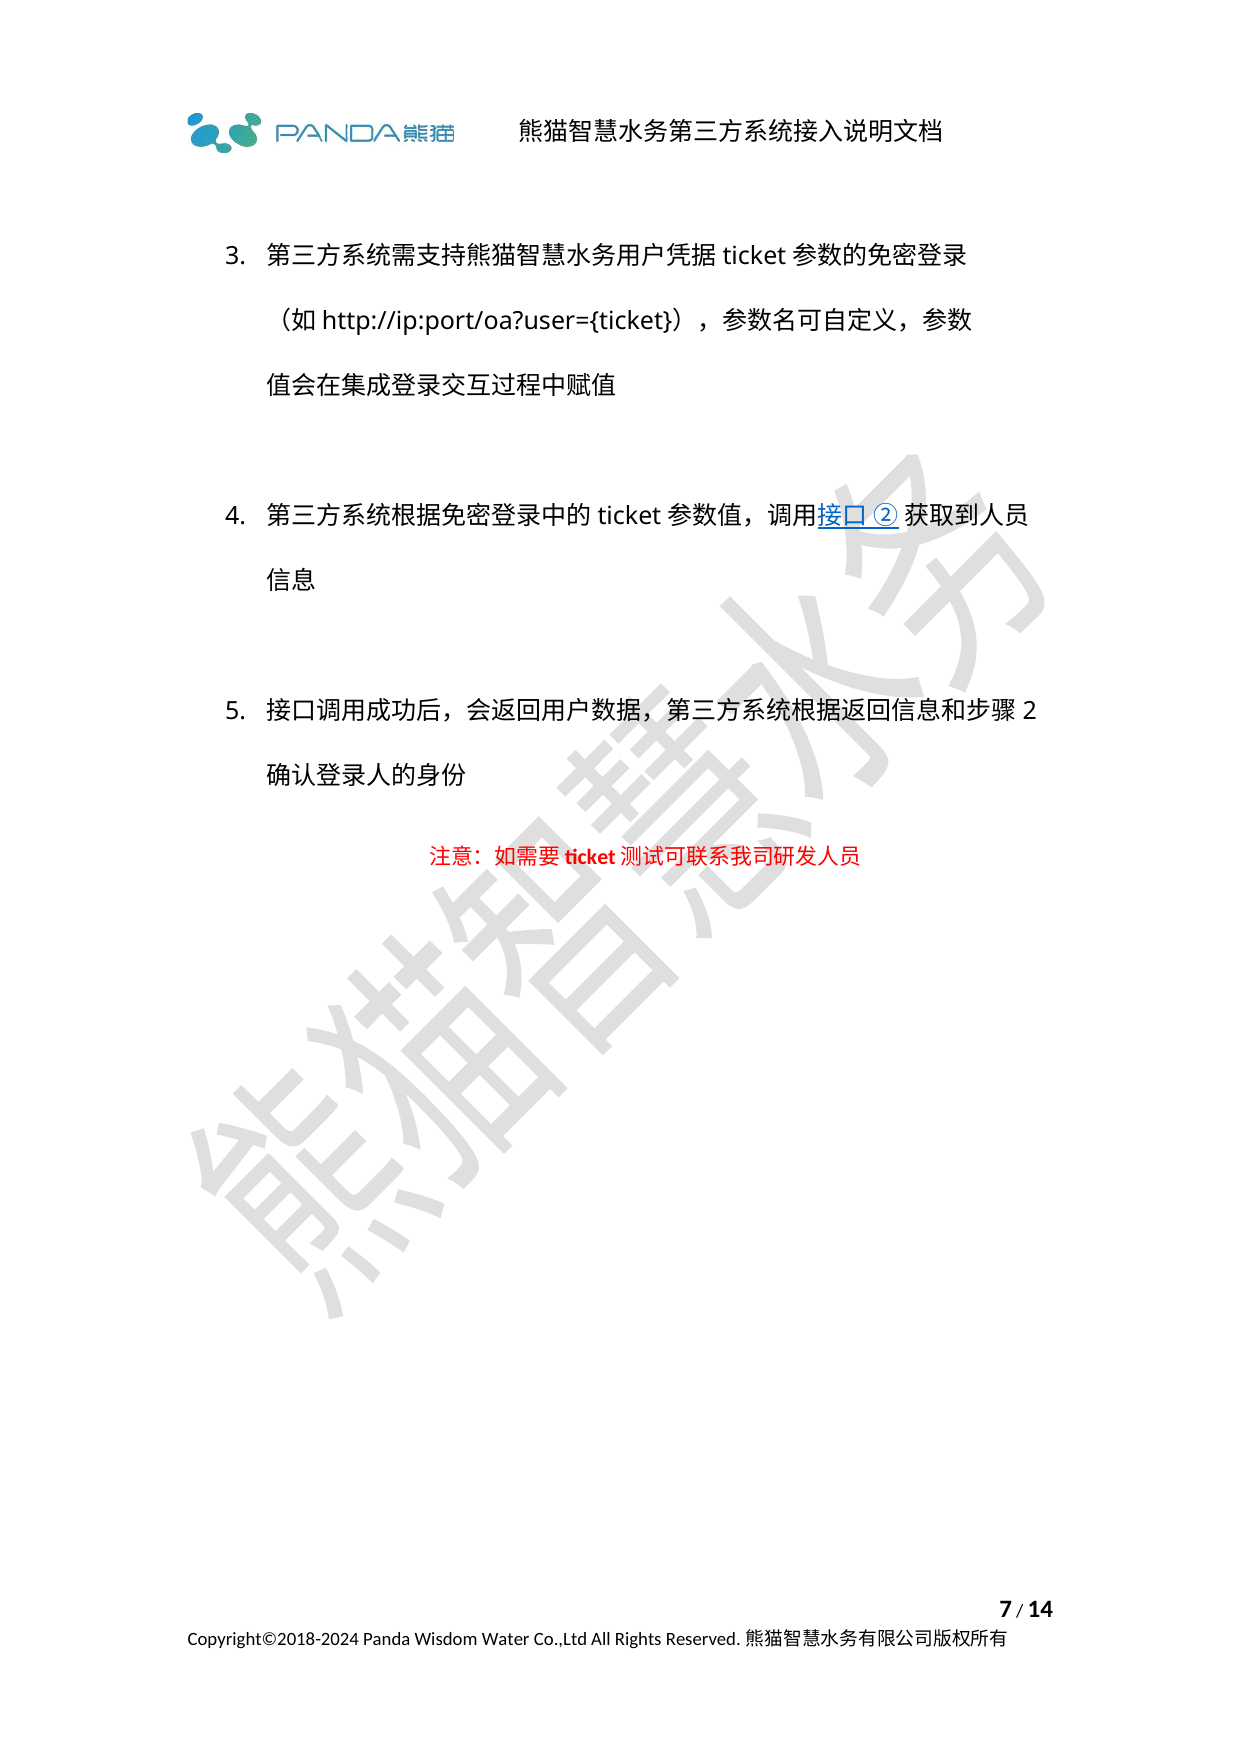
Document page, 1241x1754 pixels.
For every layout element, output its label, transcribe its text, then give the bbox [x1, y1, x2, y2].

list 第三方系统需支持熊猫智慧水务用户凭据 ticket 参数的免密登录（如http://ip:port/oa?user={ticket}），参数名可自定义，参数值会在集成登录交互过程中赋值 [225, 221, 992, 416]
list 第三方系统根据免密登录中的 ticket 参数值，调用接口 ② 获取到人员信息 [225, 481, 1053, 611]
picture [187, 113, 454, 153]
text 注意：如需要ticket 测试可联系我司研发人员 [237, 839, 1053, 871]
list 接口调用成功后，会返回用户数据，第三方系统根据返回信息和步骤 2 确认登录人的身份 [225, 676, 1053, 806]
